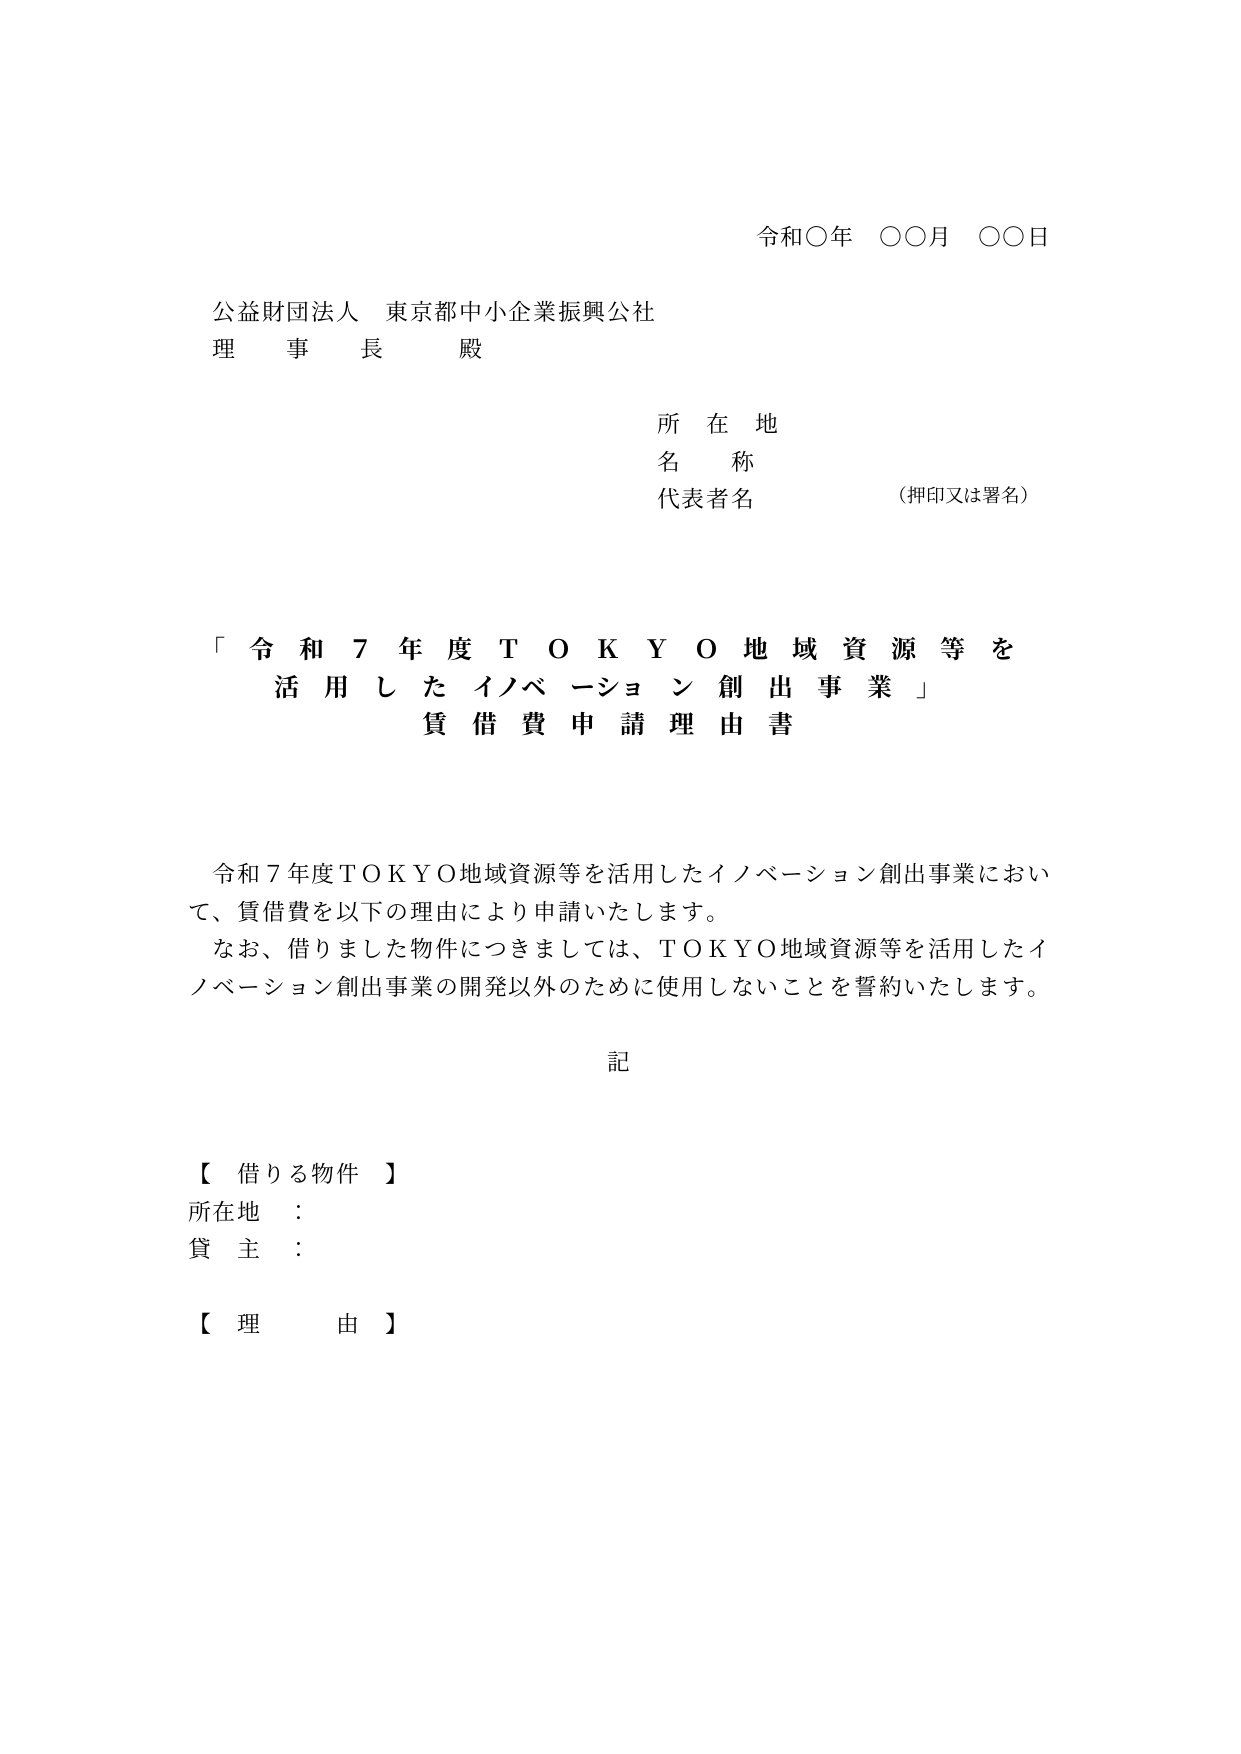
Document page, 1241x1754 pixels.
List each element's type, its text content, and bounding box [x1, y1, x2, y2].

text なお、借りました物件につきましては、ＴＯＫＹＯ地域資源等を活用したイノベーション創出事業の開発以外のために使用しないことを誓約いたします。 [188, 929, 1052, 1004]
text 【 借りる物件 】 [188, 1154, 1052, 1192]
text 【 理 由 】 [188, 1304, 1052, 1342]
text 代表者名 [188, 479, 1052, 517]
text 貸 主 ： [188, 1229, 1052, 1267]
text 賃借費申請理由書 [188, 704, 1052, 742]
text 記 [188, 1042, 1052, 1079]
text 令和〇年 ○○月 ○○日 [188, 217, 1052, 254]
text 所在地 ： [188, 1192, 1052, 1229]
text 「令和７年度ＴＯＫＹＯ地域資源等を活用したイノベーション創出事業」 [188, 629, 1052, 704]
text 公益財団法人 東京都中小企業振興公社 [188, 292, 1052, 329]
text 名 称 [188, 442, 1052, 479]
text 所 在 地 [188, 404, 1052, 442]
text 令和７年度ＴＯＫＹＯ地域資源等を活用したイノベーション創出事業において、賃借費を以下の理由により申請いたします。 [188, 854, 1052, 929]
text 理 事 長 殿 [188, 329, 1052, 367]
